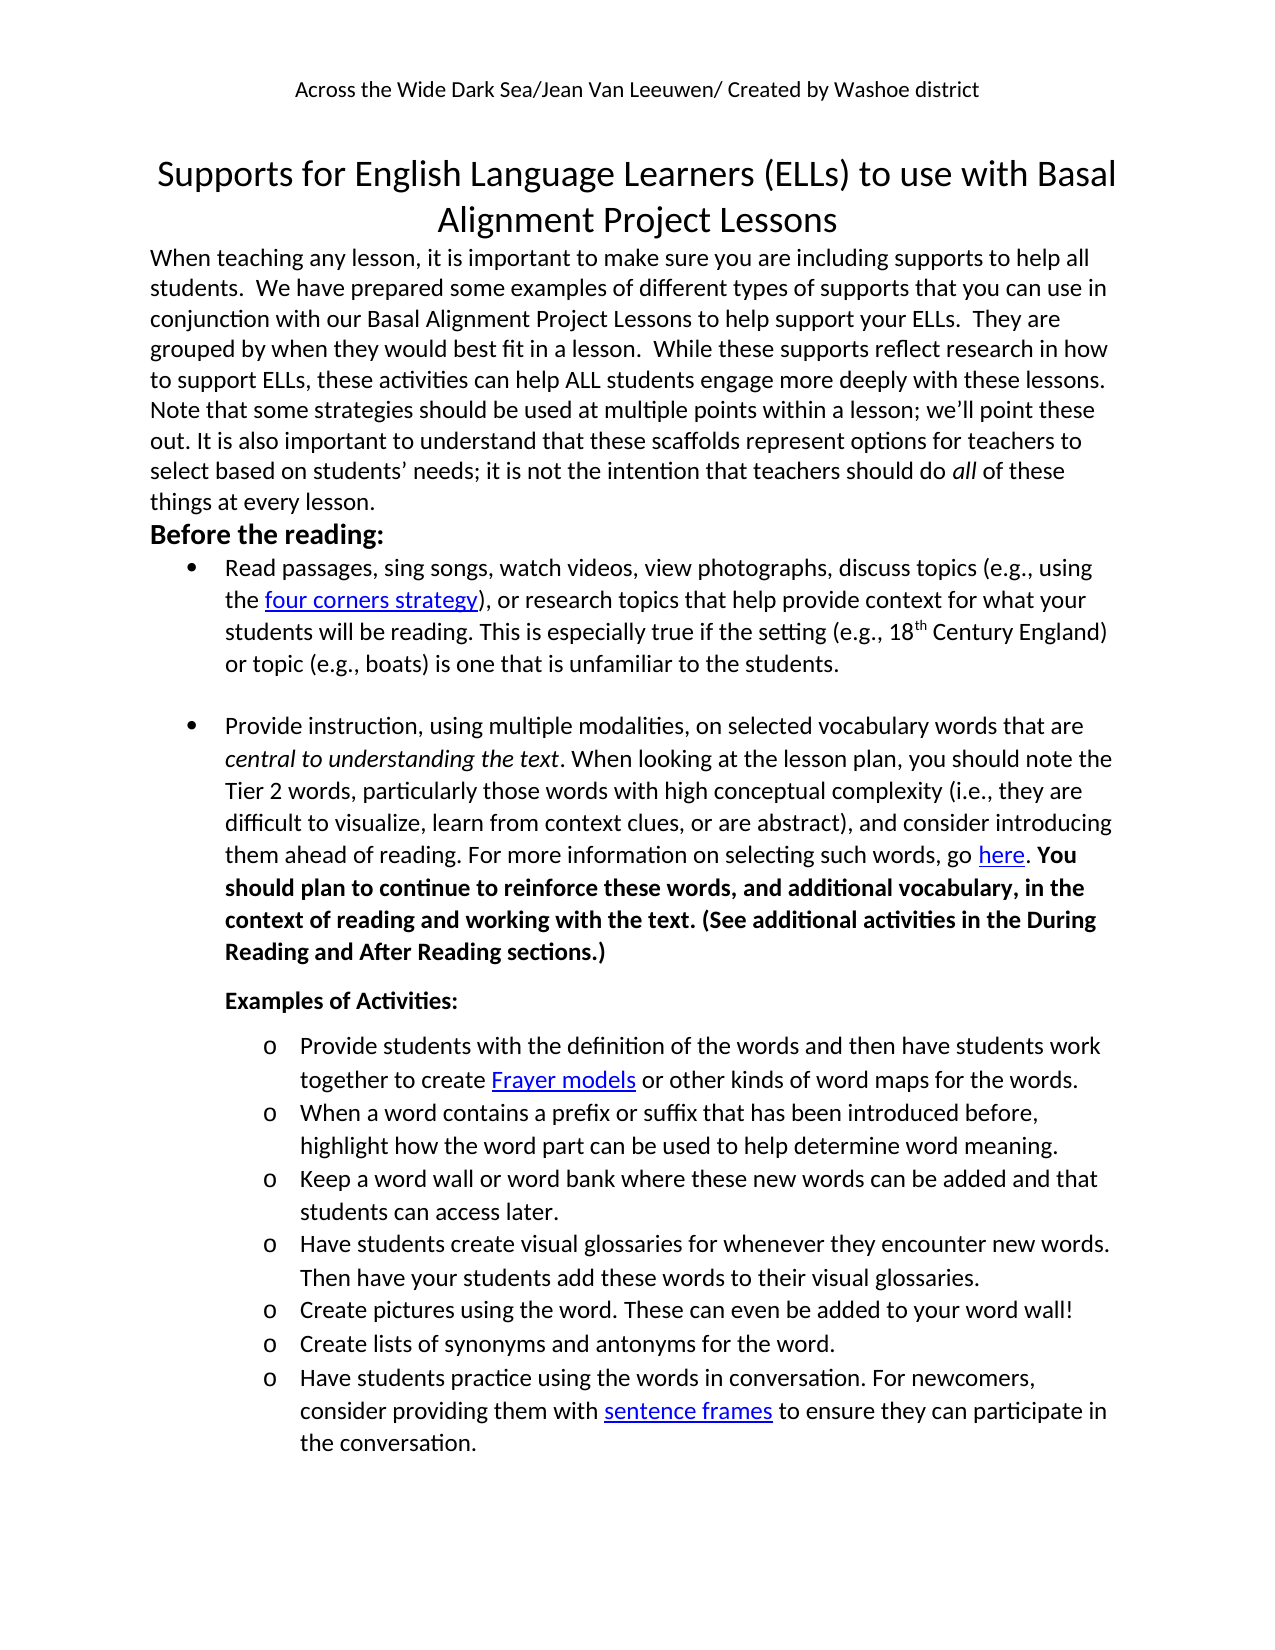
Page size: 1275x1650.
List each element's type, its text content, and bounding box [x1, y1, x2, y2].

text Examples of Activities: [150, 985, 1125, 1016]
list Provide students with the definition of the words and then have students work together to create Frayer models or other kinds of word maps for the words. [262, 1031, 1125, 1095]
list Create pictures using the word. These can even be added to your word wall! [262, 1294, 1125, 1326]
list Have students create visual glossaries for whenever they encounter new words. Then have your students add these words to their visual glossaries. [262, 1229, 1125, 1293]
list Keep a word wall or word bank where these new words can be added and that students can access later. [262, 1163, 1125, 1227]
list Provide instruction, using multiple modalities, on selected vocabulary words that are central to understanding the text. When looking at the lesson plan, you should note the Tier 2 words, particularly those words with high conceptual complexity (i.e., they are difficult to visualize, learn from context clues, or are abstract), and consider introducing them ahead of reading. For more information on selecting such words, go here. You should plan to continue to reinforce these words, and additional vocabulary, in the context of reading and working with the text. (See additional activities in the During Reading and After Reading sections.) [187, 710, 1125, 967]
list Have students practice using the words in conversation. For newcomers, consider providing them with sentence frames to ensure they can participate in the conversation. [262, 1362, 1125, 1458]
list When a word contains a prefix or suffix that has been introduced before, highlight how the word part can be used to help determine word meaning. [262, 1097, 1125, 1161]
list Read passages, sing songs, watch videos, view photographs, discuss topics (e.g., using the four corners strategy), or research topics that help provide context for what your students will be reading. This is especially true if the setting (e.g., 18th Century England) or topic (e.g., boats) is one that is unfamiliar to the students. [187, 552, 1125, 678]
text Supports for English Language Learners (ELLs) to use with Basal Alignment Project Lessons [150, 150, 1125, 242]
text Before the reading: [150, 516, 1125, 552]
list Create lists of synonyms and antonyms for the word. [262, 1328, 1125, 1360]
text When teaching any lesson, it is important to make sure you are including supports to help all students. We have prepared some examples of different types of supports that you can use in conjunction with our Basal Alignment Project Lessons to help support your ELLs. They are grouped by when they would best fit in a lesson. While these supports reflect research in how to support ELLs, these activities can help ALL students engage more deeply with these lessons. Note that some strategies should be used at multiple points within a lesson; we’ll point these out. It is also important to understand that these scaffolds represent options for teachers to select based on students’ needs; it is not the intention that teachers should do all of these things at every lesson. [150, 242, 1125, 516]
